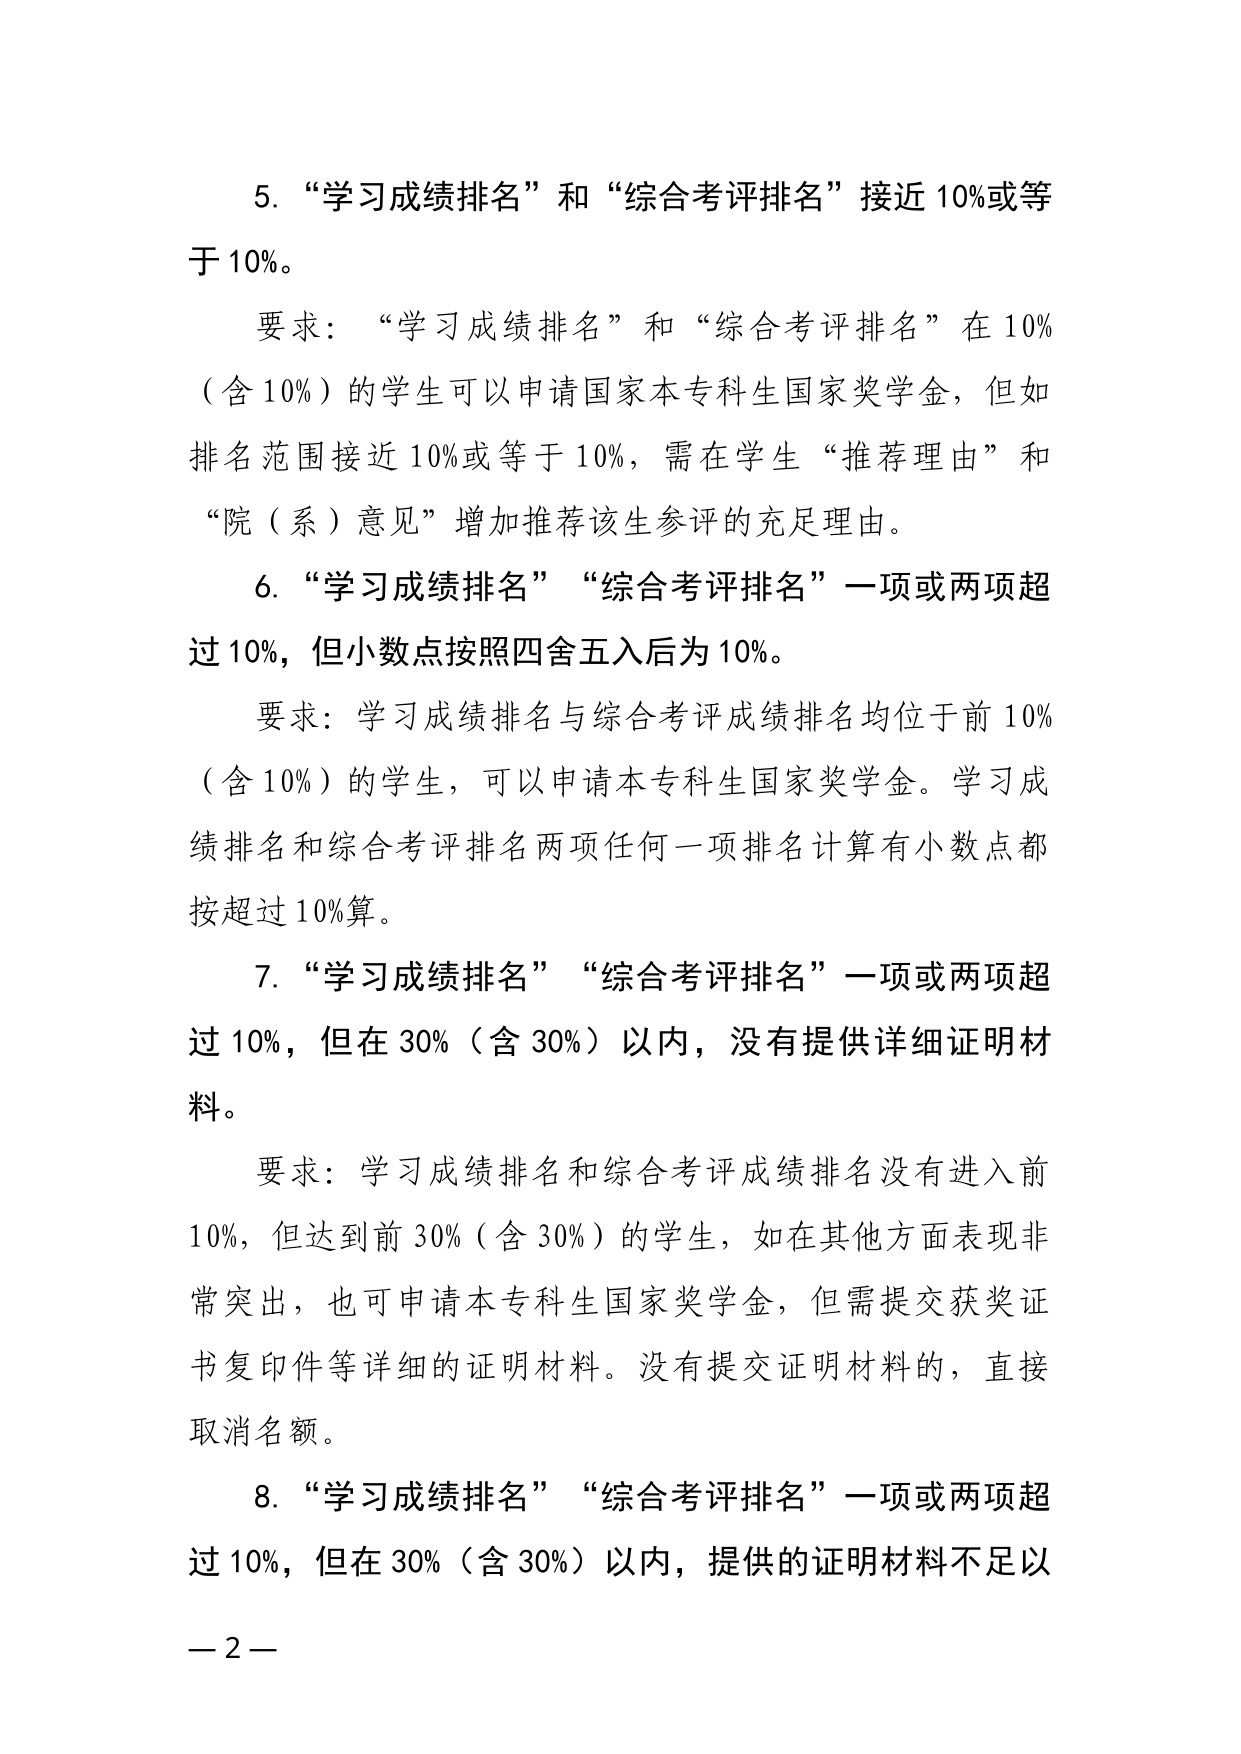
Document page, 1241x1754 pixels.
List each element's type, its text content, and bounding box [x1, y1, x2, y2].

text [187, 1462, 1053, 1592]
text 6.“学习成绩排名”“综合考评排名”一项或两项超过10%，但小数点按照四舍五入后为10%。 [187, 552, 1053, 682]
text 5.“学习成绩排名”和“综合考评排名”接近10%或等于10%。 [187, 162, 1053, 292]
text 要求：学习成绩排名与综合考评成绩排名均位于前10%（含10%）的学生，可以申请本专科生国家奖学金。学习成绩排名和综合考评排名两项任何一项排名计算有小数点都按超过10%算。 [187, 682, 1053, 942]
text 要求：学习成绩排名和综合考评成绩排名没有进入前10%，但达到前30%（含30%）的学生，如在其他方面表现非常突出，也可申请本专科生国家奖学金，但需提交获奖证书复印件等详细的证明材料。没有提交证明材料的，直接取消名额。 [187, 1137, 1053, 1462]
text 要求：“学习成绩排名”和“综合考评排名”在10%（含10%）的学生可以申请国家本专科生国家奖学金，但如排名范围接近10%或等于10%，需在学生“推荐理由”和“院（系）意见”增加推荐该生参评的充足理由。 [187, 292, 1053, 552]
text 7.“学习成绩排名”“综合考评排名”一项或两项超过10%，但在30%（含30%）以内，没有提供详细证明材料。 [187, 942, 1053, 1137]
